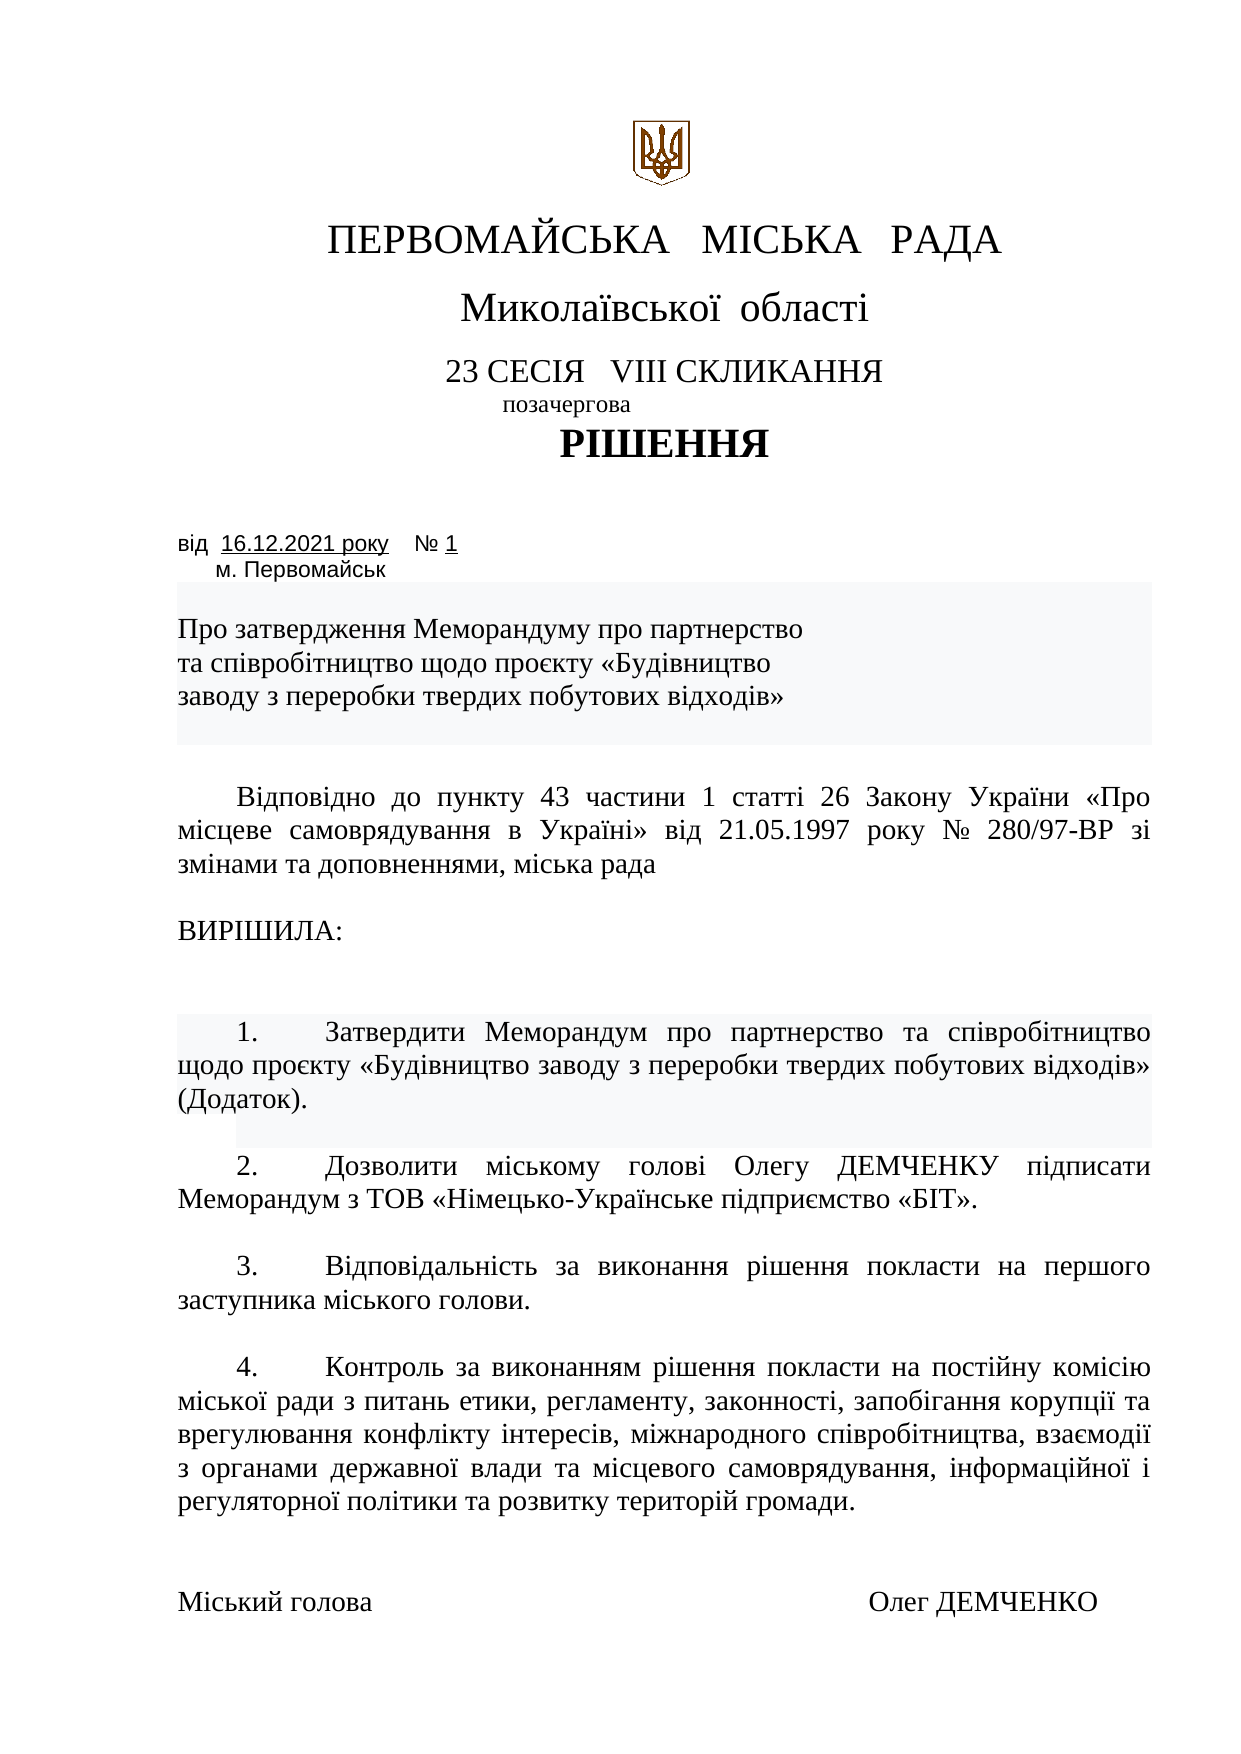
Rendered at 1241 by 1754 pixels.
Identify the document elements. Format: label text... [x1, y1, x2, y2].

text Миколаївської області [177, 283, 1152, 331]
text м. Первомайськ [177, 556, 1152, 582]
text Про затвердження Меморандуму про партнерство [177, 611, 1152, 645]
text 23 СЕСІЯ VIII СКЛИКАННЯ [177, 351, 1152, 389]
list Дозволити міському голові Олегу ДЕМЧЕНКУ підписати Меморандум з ТОВ «Німецько-Українське підприємство «БІТ». [177, 1148, 1152, 1215]
text Міський голова Олег ДЕМЧЕНКО [177, 1584, 1152, 1617]
text позачергова [177, 389, 1152, 418]
text ВИРІШИЛА: [177, 913, 1152, 947]
list Контроль за виконанням рішення покласти на постійну комісію міської ради з питань етики, регламенту, законності, запобігання корупції та врегулювання конфлікту інтересів, міжнародного співробітництва, взаємодії з органами державної влади та місцевого самоврядування, інформаційної і регуляторної політики та розвитку територій громади. [177, 1349, 1152, 1517]
text заводу з переробки твердих побутових відходів» [177, 678, 1152, 712]
text Відповідно до пункту 43 частини 1 статті 26 Закону України «Про місцеве самоврядування в Україні» від 21.05.1997 року № 280/97-ВР зі змінами та доповненнями, міська рада [177, 779, 1152, 879]
text та співробітництво щодо проєкту «Будівництво [177, 645, 1152, 678]
text від 16.12.2021 року № 1 [177, 530, 1152, 556]
list Відповідальність за виконання рішення покласти на першого заступника міського голови. [177, 1248, 1152, 1316]
list Затвердити Меморандум про партнерство та співробітництво щодо проєкту «Будівництво заводу з переробки твердих побутових відходів» (Додаток). [177, 1014, 1152, 1114]
text ПЕРВОМАЙСЬКА МІСЬКА РАДА [177, 214, 1152, 262]
text Проєкт [177, 117, 1152, 195]
text РІШЕННЯ [177, 418, 1152, 466]
picture [627, 116, 695, 189]
